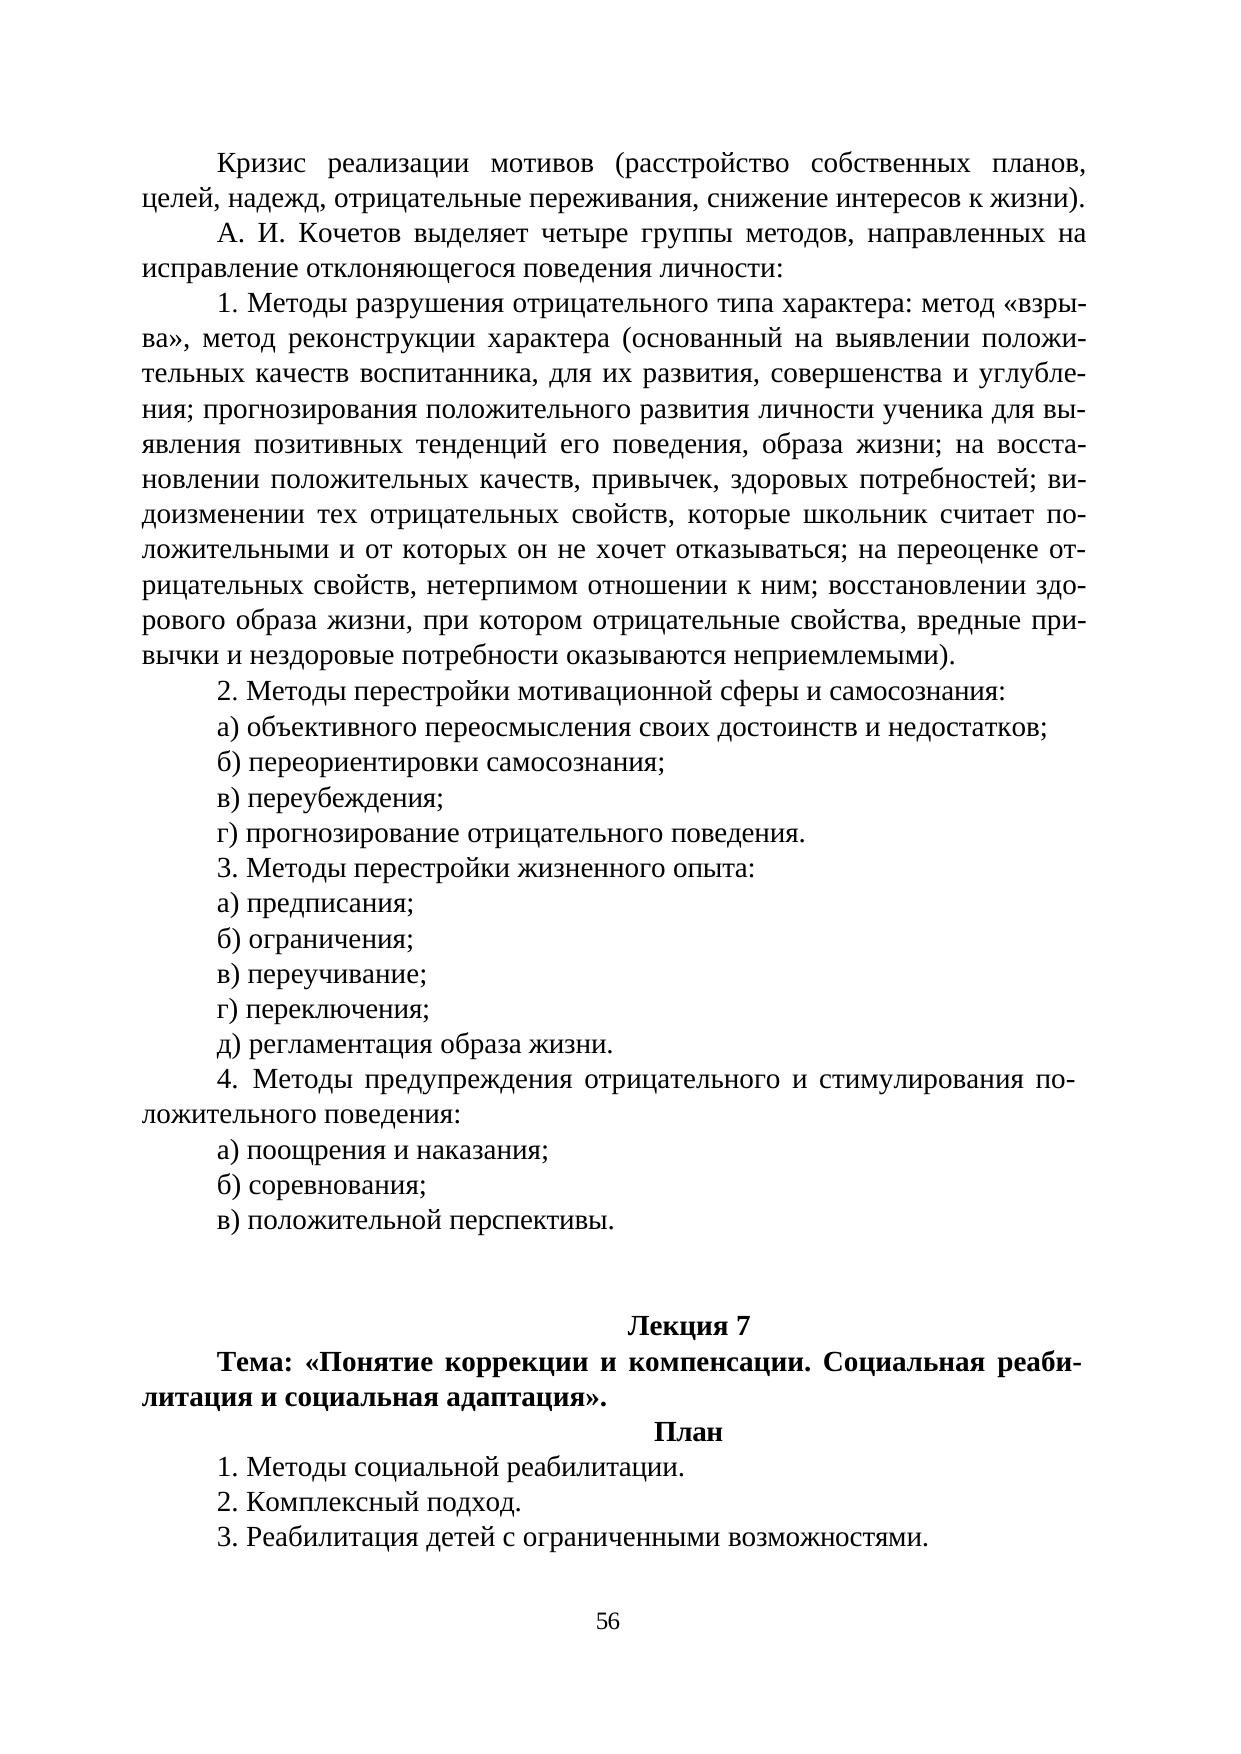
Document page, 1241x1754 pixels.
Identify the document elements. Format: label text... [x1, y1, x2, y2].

list Методы перестройки жизненного опыта: [217, 850, 1196, 884]
text в) положительной перспективы. [217, 1202, 1196, 1236]
text а) объективного переосмысления своих достоинств и недостатков; б) переориентировки самосознания; [217, 709, 1049, 778]
list Методы предупреждения отрицательного и стимулирования по- ложительного поведения: [142, 1061, 1087, 1130]
list Методы социальной реабилитации. [217, 1449, 1196, 1482]
text Тема: «Понятие коррекции и компенсации. Социальная реаби- литация и социальная адаптация». [142, 1344, 1099, 1412]
text Кризис реализации мотивов (расстройство собственных планов, целей, надежд, отрицательные переживания, снижение интересов к жизни). [142, 145, 1087, 214]
text А. И. Кочетов выделяет четыре группы методов, направленных на исправление отклоняющегося поведения личности: [142, 215, 1087, 283]
text План [579, 1414, 1196, 1448]
text а) предписания; б) ограничения; в) переучивание; г) переключения; [217, 886, 434, 1025]
text  Методы перестройки мотивационной сферы и самосознания: [217, 672, 1196, 708]
text Лекция 7 [553, 1308, 1196, 1342]
text в) переубеждения; [217, 780, 1196, 813]
list Комплексный подход. [217, 1484, 1196, 1517]
text г) прогнозирование отрицательного поведения. [217, 815, 1196, 848]
list Реабилитация детей с ограниченными возможностями. [217, 1519, 1196, 1553]
text а) поощрения и наказания; б) соревнования; [217, 1132, 563, 1201]
text д) регламентация образа жизни. [217, 1026, 1196, 1060]
text  Методы разрушения отрицательного типа характера: метод «взры- ва», метод реконструкции характера (основанный на выявлении положи- тельных качеств воспитанника, для их развития, совершенства и углубле- ния; прогнозирования положительного развития личности ученика для вы- явления позитивных тенденций его поведения, образа жизни; на восста- новлении положительных качеств, привычек, здоровых потребностей; ви- доизменении тех отрицательных свойств, которые школьник считает по- ложительными и от которых он не хочет отказываться; на переоценке от- рицательных свойств, нетерпимом отношении к ним; восстановлении здо- рового образа жизни, при котором отрицательные свойства, вредные при- вычки и нездоровые потребности оказываются неприемлемыми). [142, 285, 1087, 671]
